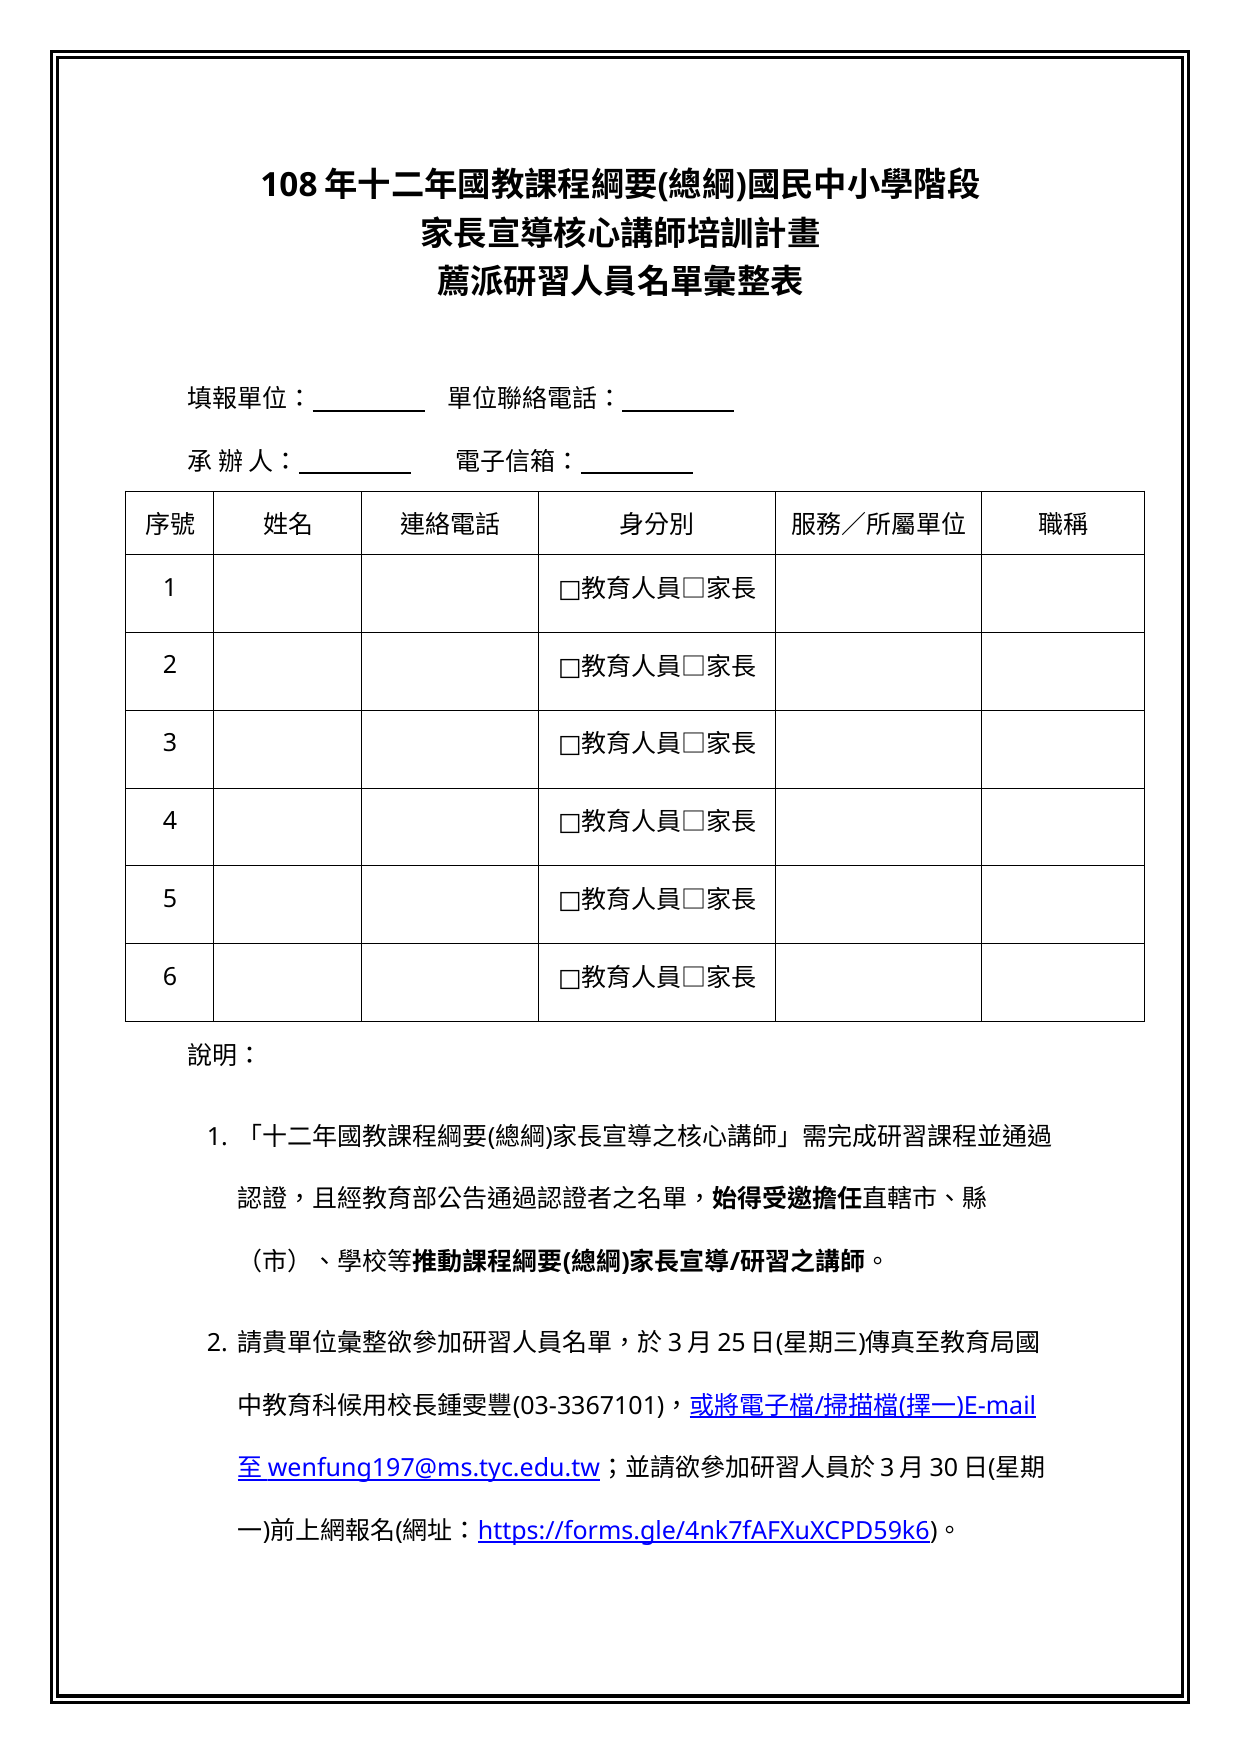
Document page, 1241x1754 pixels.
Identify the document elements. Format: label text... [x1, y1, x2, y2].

table_cell [776, 711, 981, 788]
table_cell [982, 555, 1144, 632]
table_header 服務／所屬單位 [776, 492, 981, 554]
table_cell 1 [126, 555, 213, 632]
table_cell □教育人員□家長 [539, 789, 775, 865]
table_cell □教育人員□家長 [539, 711, 775, 788]
table_header 身分別 [539, 492, 775, 554]
table_cell [362, 944, 538, 1021]
table_cell [214, 944, 361, 1021]
table_cell □教育人員□家長 [539, 555, 775, 632]
table_cell [214, 633, 361, 710]
table_cell 5 [126, 866, 213, 943]
table_cell [362, 789, 538, 865]
table_cell [776, 633, 981, 710]
table_cell [982, 944, 1144, 1021]
text 填報單位： 單位聯絡電話： . 承 辦 人： 電子信箱： . [187, 366, 1053, 491]
table_header 姓名 [214, 492, 361, 554]
text 薦派研習人員名單彙整表 [187, 255, 1053, 303]
table_cell [362, 711, 538, 788]
table_cell 6 [126, 944, 213, 1021]
table_cell □教育人員□家長 [539, 633, 775, 710]
table_cell 4 [126, 789, 213, 865]
table_cell [362, 866, 538, 943]
text 家長宣導核心講師培訓計畫 [187, 207, 1053, 255]
table_cell [776, 944, 981, 1021]
table_cell [776, 789, 981, 865]
table_cell □教育人員□家長 [539, 944, 775, 1021]
table_cell □教育人員□家長 [539, 866, 775, 943]
table_cell [362, 633, 538, 710]
table_cell 3 [126, 711, 213, 788]
table_cell [776, 555, 981, 632]
table_cell [776, 866, 981, 943]
list 「十二年國教課程綱要(總綱)家長宣導之核心講師」需完成研習課程並通過認證，且經教育部公告通過認證者之名單，始得受邀擔任直轄市、縣（市）、學校等推動課程綱要(總綱)家長宣導/研習之講師。 [217, 1103, 1053, 1291]
table_cell [982, 789, 1144, 865]
table_header 連絡電話 [362, 492, 538, 554]
table_header 職稱 [982, 492, 1144, 554]
table_cell [214, 866, 361, 943]
table_cell [982, 866, 1144, 943]
table_cell [214, 711, 361, 788]
table_cell [982, 711, 1144, 788]
list 請貴單位彙整欲參加研習人員名單，於3月25日(星期三)傳真至教育局國中教育科候用校長鍾雯豐(03-3367101)，或將電子檔/掃描檔(擇一)E-mail至wenfung197@ms.tyc.edu.tw；並請欲參加研習人員於3月30日(星期一)前上網報名(網址：https://forms.gle/4nk7fAFXuXCPD59k6)。 [217, 1309, 1053, 1559]
table_header 序號 [126, 492, 213, 554]
text 說明： [187, 1022, 1053, 1084]
table_cell [982, 633, 1144, 710]
table_cell [214, 555, 361, 632]
text 108年十二年國教課程綱要(總綱)國民中小學階段 [187, 158, 1053, 207]
table_cell 2 [126, 633, 213, 710]
table_cell [214, 789, 361, 865]
table_cell [362, 555, 538, 632]
